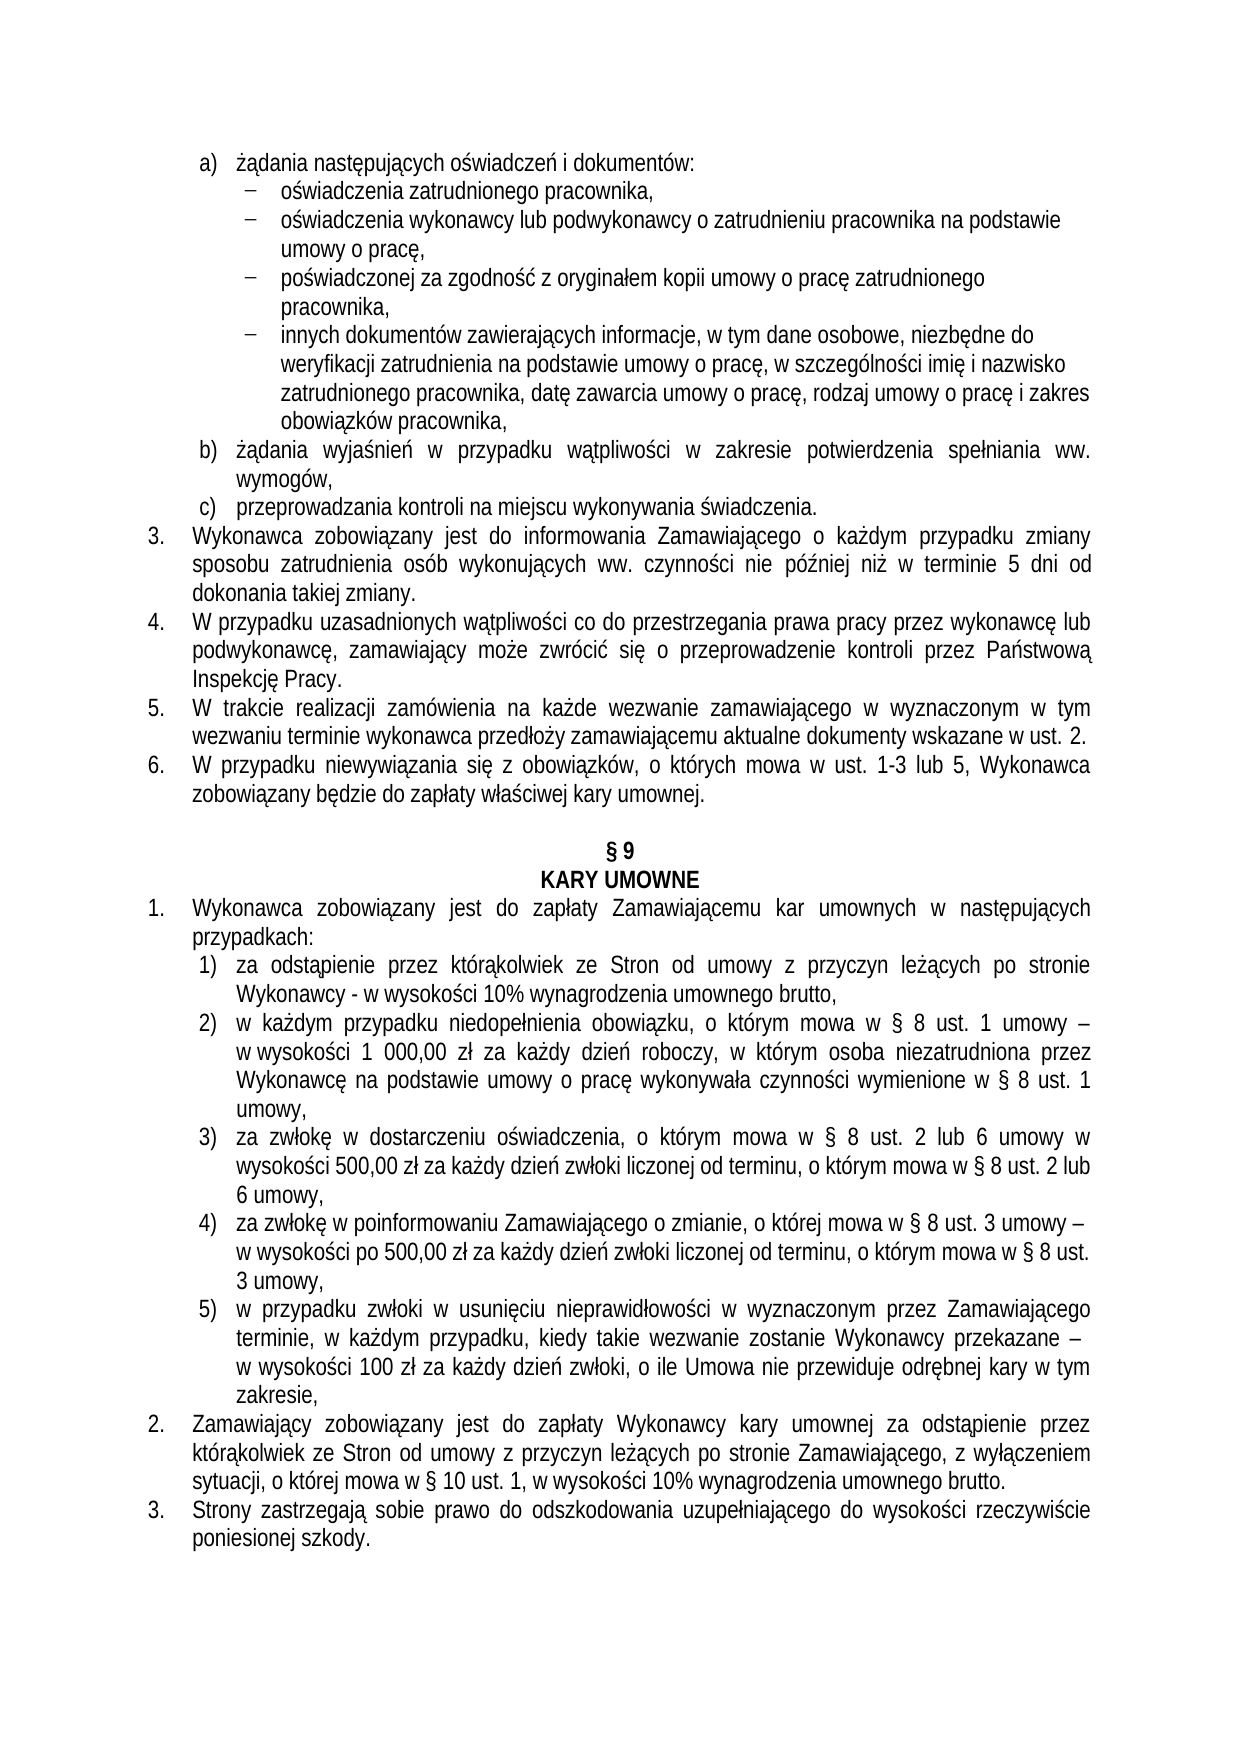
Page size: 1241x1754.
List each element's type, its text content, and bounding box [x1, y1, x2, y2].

list Wykonawca zobowiązany jest do informowania Zamawiającego o każdym przypadku zmiany sposobu zatrudnienia osób wykonujących ww. czynności nie później niż w terminie 5 dni od dokonania takiej zmiany. [148, 521, 1093, 607]
list oświadczenia wykonawcy lub podwykonawcy o zatrudnieniu pracownika na podstawie umowy o pracę, [243, 205, 1093, 263]
list poświadczonej za zgodność z oryginałem kopii umowy o pracę zatrudnionego pracownika, [243, 263, 1093, 320]
list w każdym przypadku niedopełnienia obowiązku, o którym mowa w § 8 ust. 1 umowy – w wysokości 1 000,00 zł za każdy dzień roboczy, w którym osoba niezatrudniona przez Wykonawcę na podstawie umowy o pracę wykonywała czynności wymienione w § 8 ust. 1 umowy, [199, 1008, 1093, 1122]
list innych dokumentów zawierających informacje, w tym dane osobowe, niezbędne do weryfikacji zatrudnienia na podstawie umowy o pracę, w szczególności imię i nazwisko zatrudnionego pracownika, datę zawarcia umowy o pracę, rodzaj umowy o pracę i zakres obowiązków pracownika, [243, 320, 1093, 435]
list Zamawiający zobowiązany jest do zapłaty Wykonawcy kary umownej za odstąpienie przez którąkolwiek ze Stron od umowy z przyczyn leżących po stronie Zamawiającego, z wyłączeniem sytuacji, o której mowa w § 10 ust. 1, w wysokości 10% wynagrodzenia umownego brutto. [148, 1409, 1093, 1495]
text § 9 [148, 836, 1093, 864]
list żądania następujących oświadczeń i dokumentów: [199, 148, 1093, 176]
list Strony zastrzegają sobie prawo do odszkodowania uzupełniającego do wysokości rzeczywiście poniesionej szkody. [148, 1495, 1093, 1552]
list W przypadku uzasadnionych wątpliwości co do przestrzegania prawa pracy przez wykonawcę lub podwykonawcę, zamawiający może zwrócić się o przeprowadzenie kontroli przez Państwową Inspekcję Pracy. [148, 607, 1093, 693]
list w przypadku zwłoki w usunięciu nieprawidłowości w wyznaczonym przez Zamawiającego terminie, w każdym przypadku, kiedy takie wezwanie zostanie Wykonawcy przekazane – w wysokości 100 zł za każdy dzień zwłoki, o ile Umowa nie przewiduje odrębnej kary w tym zakresie, [199, 1294, 1093, 1409]
list za odstąpienie przez którąkolwiek ze Stron od umowy z przyczyn leżących po stronie Wykonawcy - w wysokości 10% wynagrodzenia umownego brutto, [199, 951, 1093, 1008]
list za zwłokę w poinformowaniu Zamawiającego o zmianie, o której mowa w § 8 ust. 3 umowy – w wysokości po 500,00 zł za każdy dzień zwłoki liczonej od terminu, o którym mowa w § 8 ust. 3 umowy, [199, 1208, 1093, 1294]
list W trakcie realizacji zamówienia na każde wezwanie zamawiającego w wyznaczonym w tym wezwaniu terminie wykonawca przedłoży zamawiającemu aktualne dokumenty wskazane w ust. 2. [148, 693, 1093, 750]
text KARY UMOWNE [148, 864, 1093, 893]
list oświadczenia zatrudnionego pracownika, [243, 176, 1093, 205]
list żądania wyjaśnień w przypadku wątpliwości w zakresie potwierdzenia spełniania ww. wymogów, [199, 435, 1093, 492]
list W przypadku niewywiązania się z obowiązków, o których mowa w ust. 1-3 lub 5, Wykonawca zobowiązany będzie do zapłaty właściwej kary umownej. [148, 750, 1093, 807]
list Wykonawca zobowiązany jest do zapłaty Zamawiającemu kar umownych w następujących przypadkach: [148, 893, 1093, 951]
list przeprowadzania kontroli na miejscu wykonywania świadczenia. [199, 492, 1093, 521]
list za zwłokę w dostarczeniu oświadczenia, o którym mowa w § 8 ust. 2 lub 6 umowy w wysokości 500,00 zł za każdy dzień zwłoki liczonej od terminu, o którym mowa w § 8 ust. 2 lub 6 umowy, [199, 1122, 1093, 1208]
